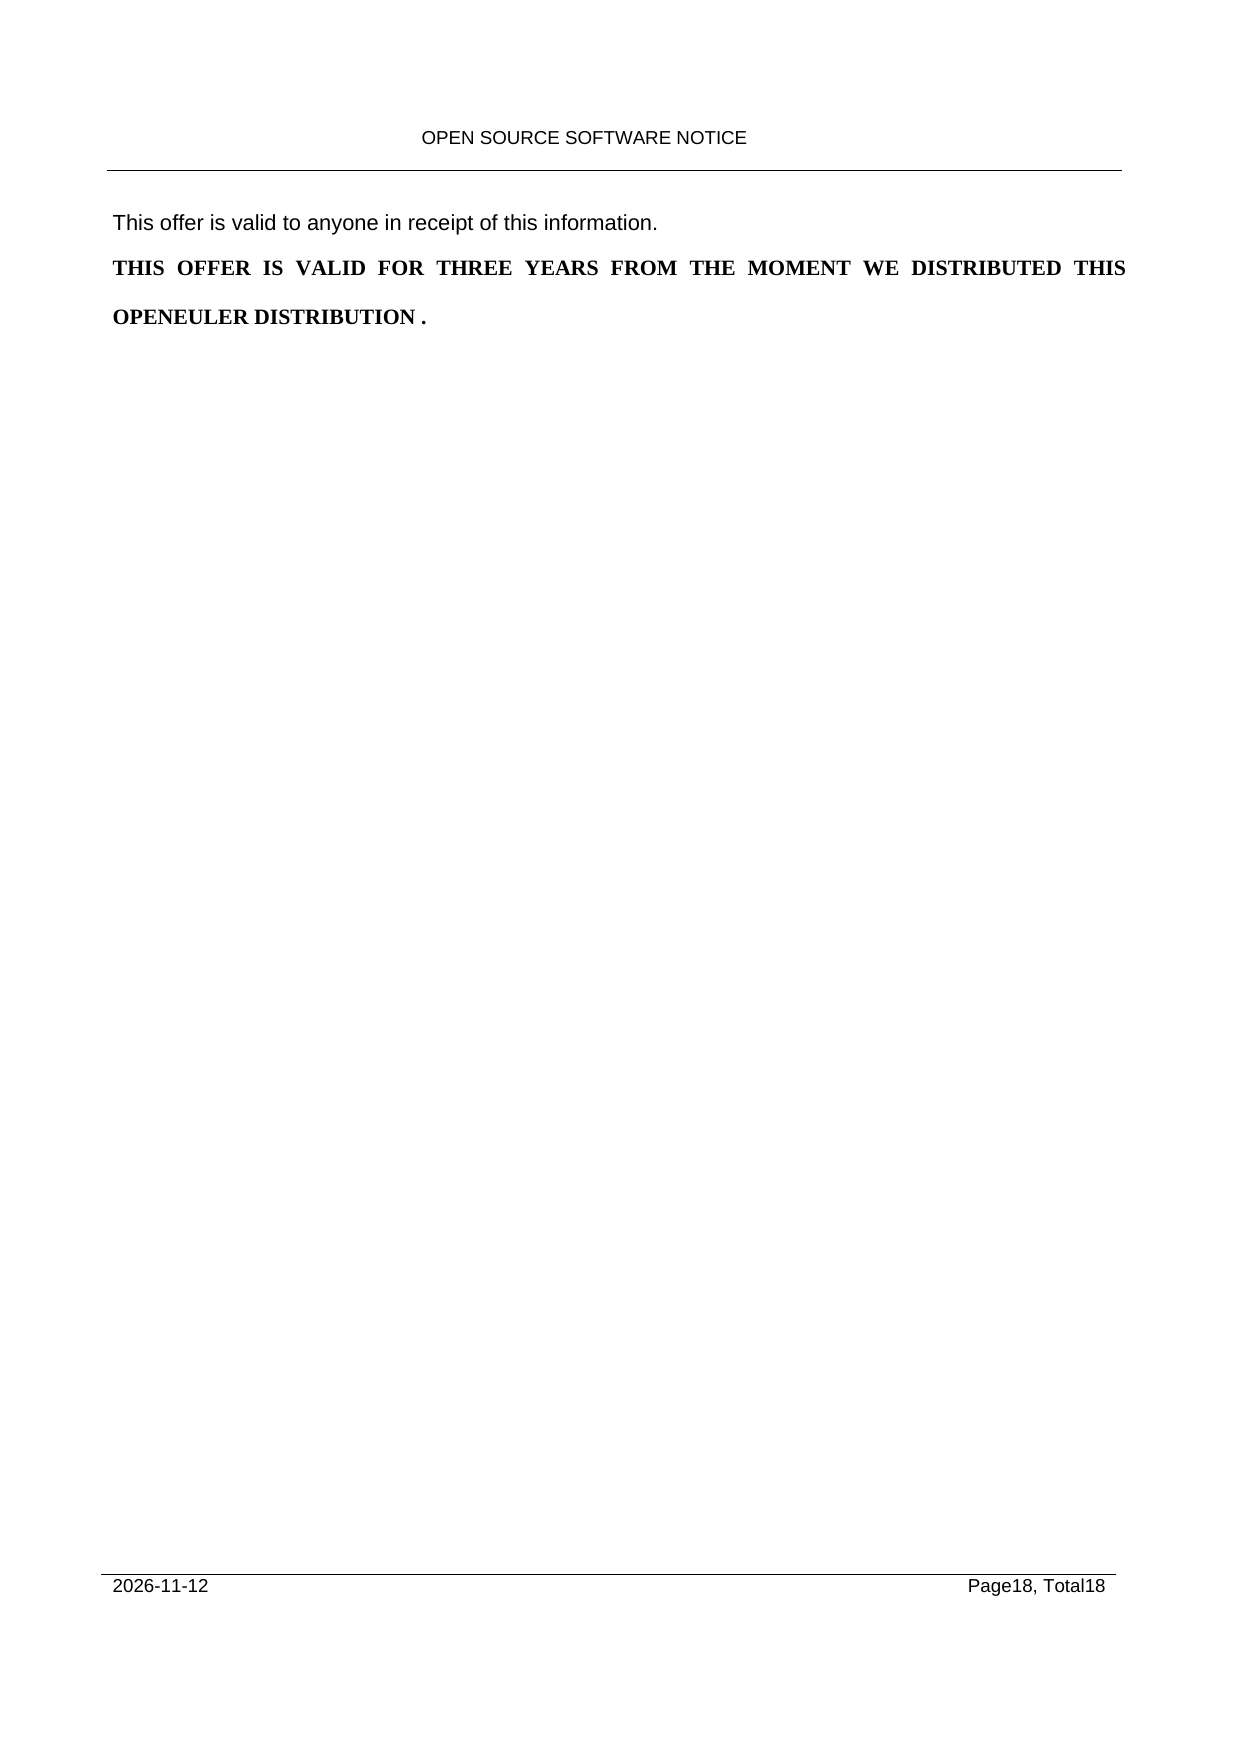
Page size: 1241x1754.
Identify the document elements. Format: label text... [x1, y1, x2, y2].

text THIS OFFER IS VALID FOR THREE YEARS FROM THE MOMENT WE DISTRIBUTED THIS OPENEULER DISTRIBUTION . [112, 251, 1128, 333]
text This offer is valid to anyone in receipt of this information. [112, 206, 1128, 239]
